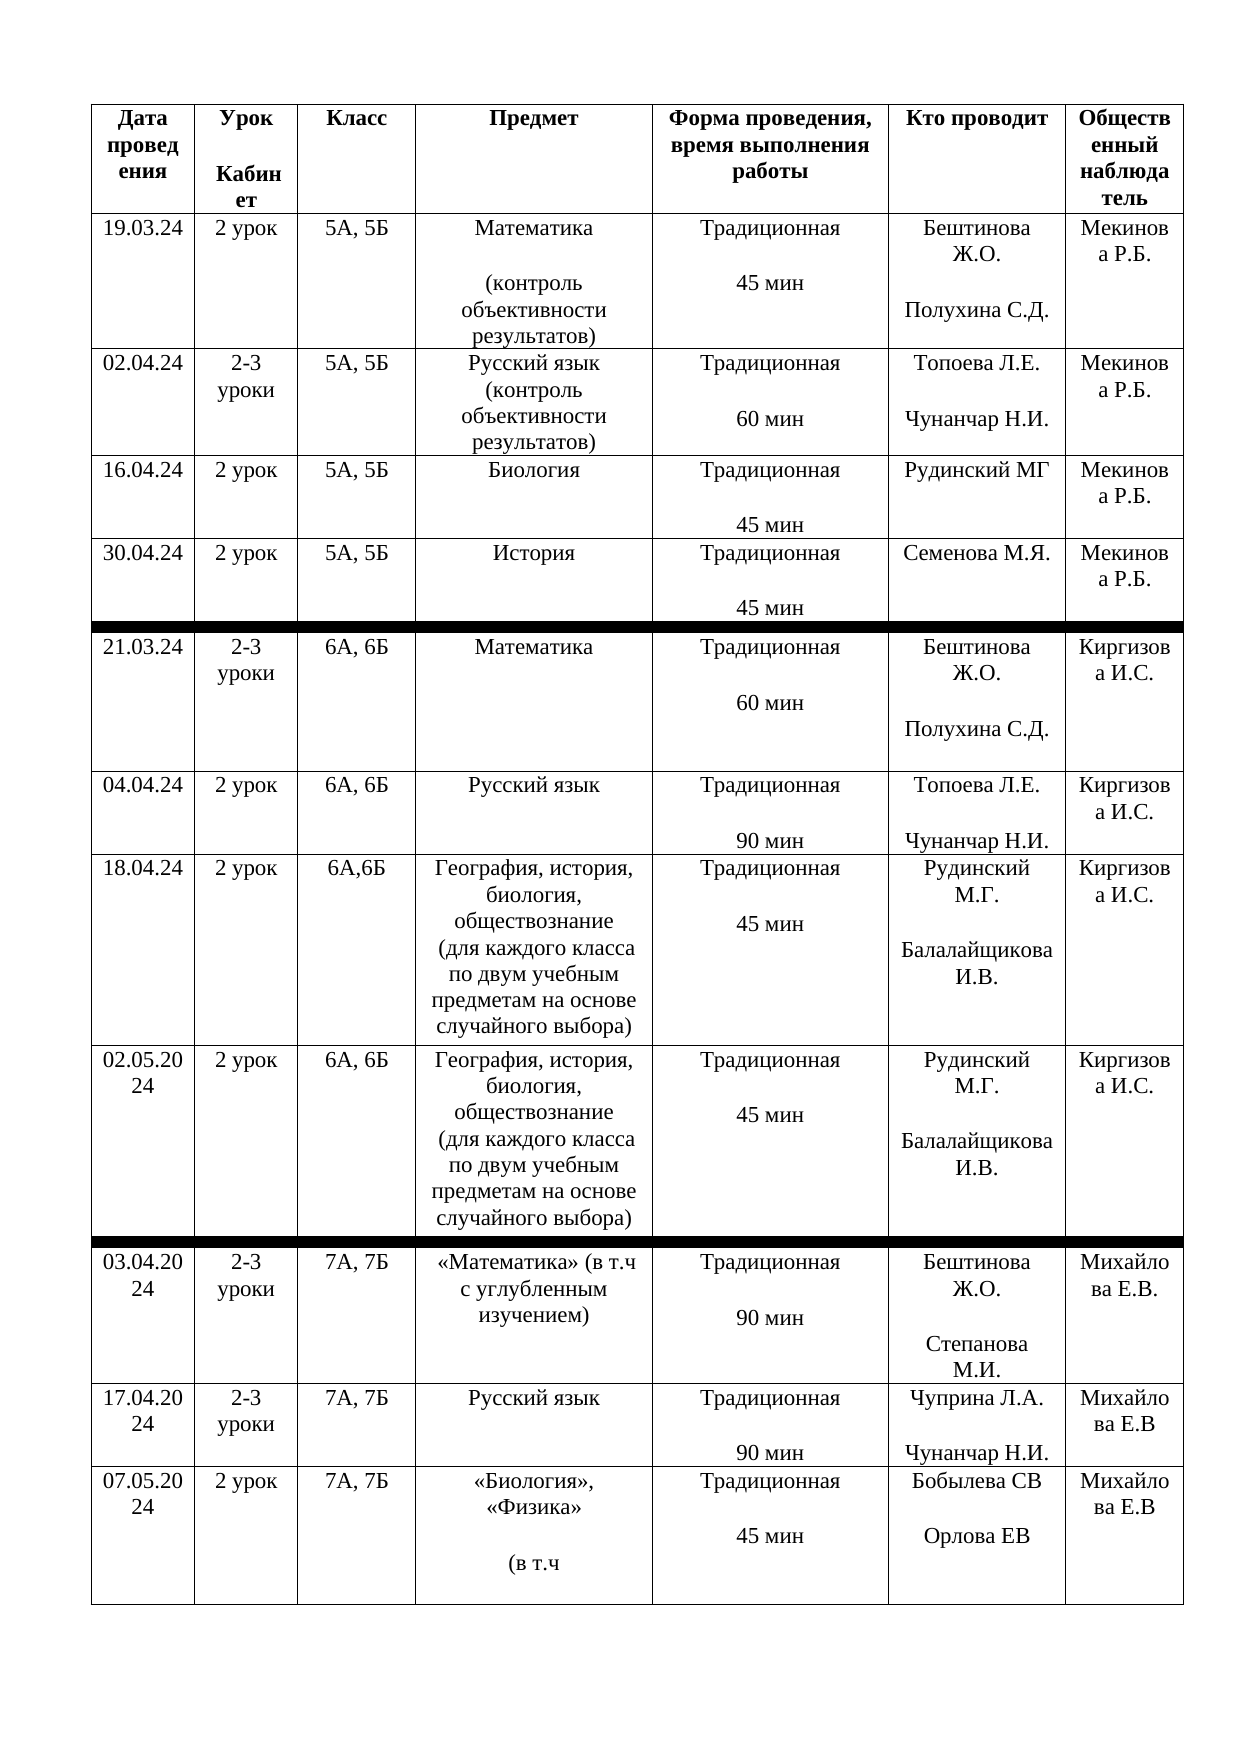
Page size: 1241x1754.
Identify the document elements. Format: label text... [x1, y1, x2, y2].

table_cell Чуприна Л.А. Чунанчар Н.И. [889, 1384, 1065, 1466]
table_header Урок Кабинет [195, 105, 297, 213]
table_cell Математика [416, 633, 652, 771]
table_cell Бештинова Ж.О. Полухина С.Д. [889, 214, 1065, 348]
table_cell Традиционная 90 мин [653, 1384, 888, 1466]
table_cell 5А, 5Б [298, 456, 415, 538]
table_cell Мекинова Р.Б. [1066, 214, 1183, 348]
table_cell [416, 1467, 652, 1604]
table_cell Традиционная 45 мин [653, 855, 888, 1044]
table_cell 2 урок [195, 1467, 297, 1604]
table_cell 6А,6Б [298, 855, 415, 1044]
table_cell Михайлова Е.В [1066, 1467, 1183, 1604]
table_cell Традиционная 60 мин [653, 349, 888, 455]
table_cell Киргизова И.С. [1066, 772, 1183, 853]
table_cell 2-3 уроки [195, 349, 297, 455]
table_cell Традиционная 60 мин [653, 633, 888, 771]
table_cell Русский язык [416, 1384, 652, 1466]
table_cell Мекинова Р.Б. [1066, 539, 1183, 621]
table_cell Традиционная 45 мин [653, 1046, 888, 1236]
table_cell Традиционная 45 мин [653, 214, 888, 348]
table_cell 2 урок [195, 1046, 297, 1236]
table_cell Топоева Л.Е. Чунанчар Н.И. [889, 349, 1065, 455]
table_cell 04.04.24 [92, 772, 194, 853]
table_cell Рудинский М.Г. Балалайщикова И.В. [889, 1046, 1065, 1236]
table_cell Традиционная 90 мин [653, 1248, 888, 1383]
table_cell Традиционная 45 мин [653, 539, 888, 621]
table_cell 30.04.24 [92, 539, 194, 621]
table_cell 5А, 5Б [298, 214, 415, 348]
table_cell 21.03.24 [92, 633, 194, 771]
table_cell 19.03.24 [92, 214, 194, 348]
table_cell 2 урок [195, 214, 297, 348]
table_cell 2-3 уроки [195, 633, 297, 771]
table_cell Мекинова Р.Б. [1066, 456, 1183, 538]
table_cell Русский язык [416, 772, 652, 853]
table_cell География, история, биология, обществознание (для каждого класса по двум учебным предметам на основе случайного выбора) [416, 1046, 652, 1236]
table_cell Традиционная 45 мин [653, 1467, 888, 1604]
table_header Дата проведения [92, 105, 194, 213]
table_cell Русский язык (контроль объективности результатов) [416, 349, 652, 455]
table_cell Киргизова И.С. [1066, 855, 1183, 1044]
table_cell Бештинова Ж.О. Степанова М.И. [889, 1248, 1065, 1383]
table_cell 2-3 уроки [195, 1248, 297, 1383]
table_cell Топоева Л.Е. Чунанчар Н.И. [889, 772, 1065, 853]
table_cell Мекинова Р.Б. [1066, 349, 1183, 455]
table_cell «Математика» (в т.ч с углубленным изучением) [416, 1248, 652, 1383]
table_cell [889, 1467, 1065, 1604]
table_cell 07.05.2024 [92, 1467, 194, 1604]
table_cell Киргизова И.С. [1066, 1046, 1183, 1236]
table_cell 18.04.24 [92, 855, 194, 1044]
table_cell 2-3 уроки [195, 1384, 297, 1466]
table_cell 2 урок [195, 456, 297, 538]
table_cell 16.04.24 [92, 456, 194, 538]
table_cell 2 урок [195, 539, 297, 621]
table_cell 5А, 5Б [298, 539, 415, 621]
table_header Общественный наблюдатель [1066, 105, 1183, 213]
table_cell Михайлова Е.В [1066, 1384, 1183, 1466]
table_cell 17.04.2024 [92, 1384, 194, 1466]
table_cell История [416, 539, 652, 621]
table_cell 7А, 7Б [298, 1467, 415, 1604]
table_cell Математика (контроль объективности результатов) [416, 214, 652, 348]
table_cell 02.05.2024 [92, 1046, 194, 1236]
table_header Форма проведения, время выполнения работы [653, 105, 888, 213]
table_header Класс [298, 105, 415, 213]
table_cell Традиционная 45 мин [653, 456, 888, 538]
table_cell Биология [416, 456, 652, 538]
table_cell 7А, 7Б [298, 1248, 415, 1383]
table_cell География, история, биология, обществознание (для каждого класса по двум учебным предметам на основе случайного выбора) [416, 855, 652, 1044]
table_cell Рудинский МГ [889, 456, 1065, 538]
table_header Предмет [416, 105, 652, 213]
table_cell 5А, 5Б [298, 349, 415, 455]
table_cell Киргизова И.С. [1066, 633, 1183, 771]
table_cell Семенова М.Я. [889, 539, 1065, 621]
table_cell 2 урок [195, 772, 297, 853]
table_cell 6А, 6Б [298, 1046, 415, 1236]
table_cell Бештинова Ж.О. Полухина С.Д. [889, 633, 1065, 771]
table_cell 03.04.2024 [92, 1248, 194, 1383]
table_header Кто проводит [889, 105, 1065, 213]
table_cell Рудинский М.Г. Балалайщикова И.В. [889, 855, 1065, 1044]
table_cell 6А, 6Б [298, 633, 415, 771]
table_cell 2 урок [195, 855, 297, 1044]
table_cell 6А, 6Б [298, 772, 415, 853]
table_cell Михайлова Е.В. [1066, 1248, 1183, 1383]
table_cell Традиционная 90 мин [653, 772, 888, 853]
table_cell 02.04.24 [92, 349, 194, 455]
table_cell 7А, 7Б [298, 1384, 415, 1466]
